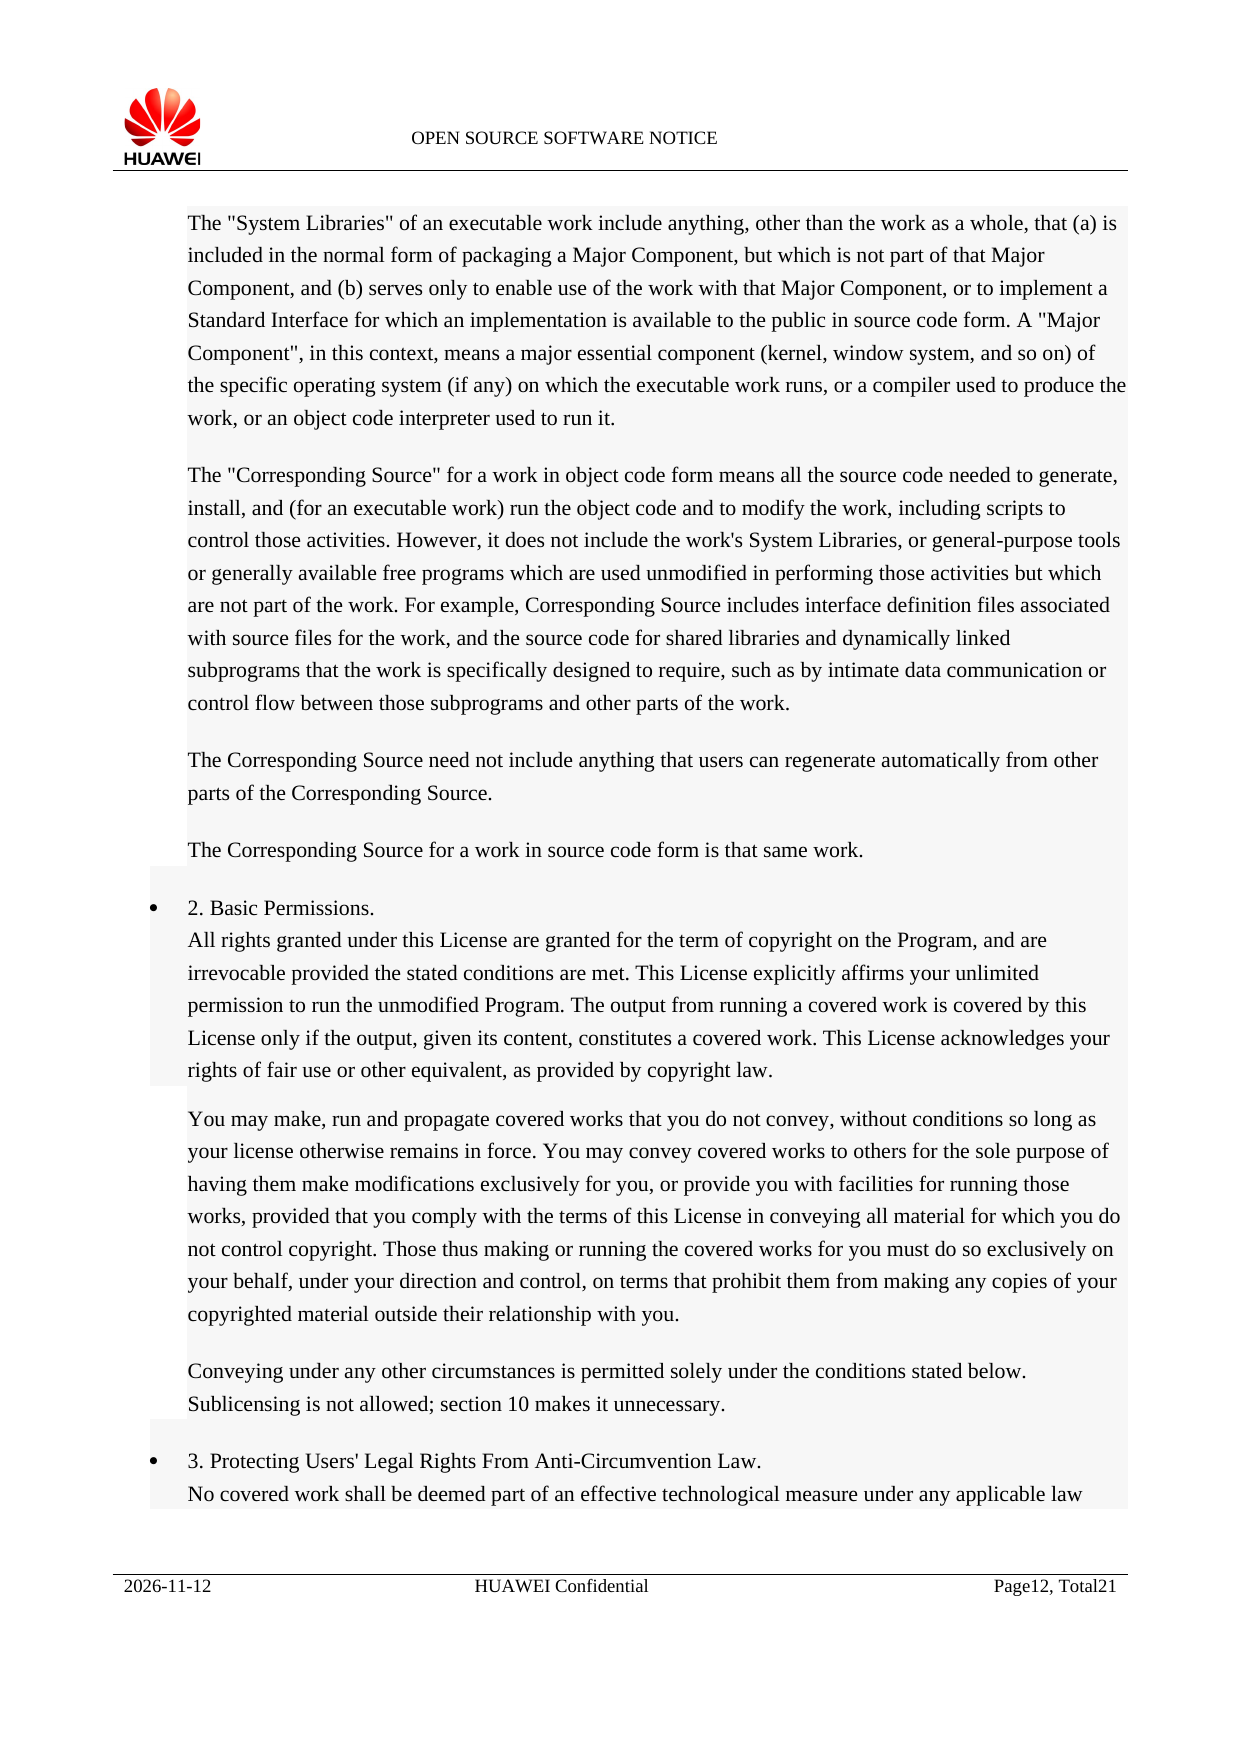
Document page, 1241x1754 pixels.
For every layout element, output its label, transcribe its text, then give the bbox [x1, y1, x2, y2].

list 2. Basic Permissions. All rights granted under this License are granted for the term of copyright on the Program, and are irrevocable provided the stated conditions are met. This License explicitly affirms your unlimited permission to run the unmodified Program. The output from running a covered work is covered by this License only if the output, given its content, constitutes a covered work. This License acknowledges your rights of fair use or other equivalent, as provided by copyright law. [150, 891, 1128, 1086]
text Conveying under any other circumstances is permitted solely under the conditions stated below. Sublicensing is not allowed; section 10 makes it unnecessary. [187, 1354, 1128, 1419]
text The "Corresponding Source" for a work in object code form means all the source code needed to generate, install, and (for an executable work) run the object code and to modify the work, including scripts to control those activities. However, it does not include the work's System Libraries, or general-purpose tools or generally available free programs which are used unmodified in performing those activities but which are not part of the work. For example, Corresponding Source includes interface definition files associated with source files for the work, and the source code for shared libraries and dynamically linked subprograms that the work is specifically designed to require, such as by intimate data communication or control flow between those subprograms and other parts of the work. [187, 459, 1128, 719]
picture [124, 88, 201, 165]
text You may make, run and propagate covered works that you do not convey, without conditions so long as your license otherwise remains in force. You may convey covered works to others for the sole purpose of having them make modifications exclusively for you, or provide you with facilities for running those works, provided that you comply with the terms of this License in conveying all material for which you do not control copyright. Those thus making or running the covered works for you must do so exclusively on your behalf, under your direction and control, on terms that prohibit them from making any copies of your copyrighted material outside their relationship with you. [187, 1102, 1128, 1329]
text The Corresponding Source for a work in source code form is that same work. [187, 834, 1128, 866]
text The "System Libraries" of an executable work include anything, other than the work as a whole, that (a) is included in the normal form of packaging a Major Component, but which is not part of that Major Component, and (b) serves only to enable use of the work with that Major Component, or to implement a Standard Interface for which an implementation is available to the public in source code form. A "Major Component", in this context, means a major essential component (kernel, window system, and so on) of the specific operating system (if any) on which the executable work runs, or a compiler used to produce the work, or an object code interpreter used to run it. [187, 206, 1128, 434]
text The Corresponding Source need not include anything that users can regenerate automatically from other parts of the Corresponding Source. [187, 744, 1128, 809]
